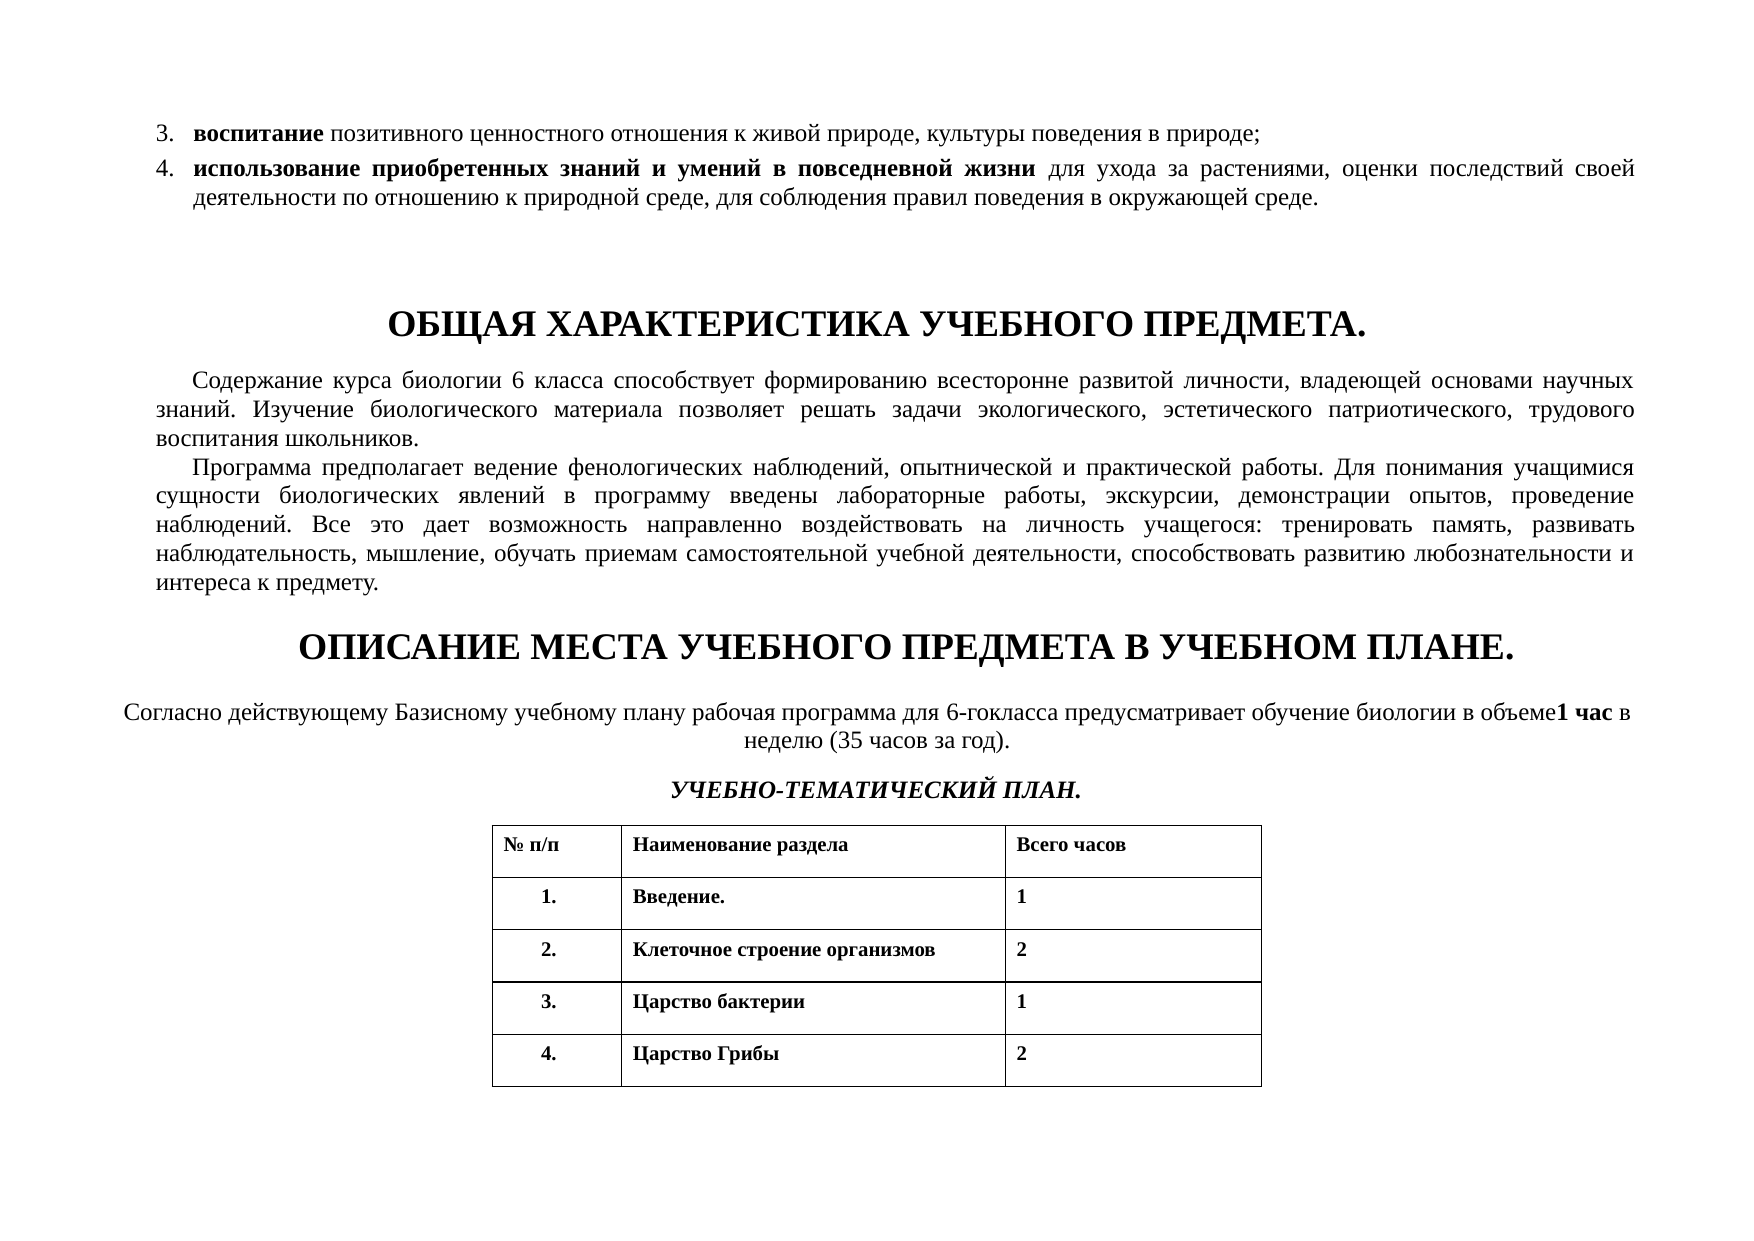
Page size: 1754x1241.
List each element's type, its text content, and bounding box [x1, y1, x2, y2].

table_cell 2 [1006, 930, 1261, 981]
text УЧЕБНО-ТЕМАТИЧЕСКИЙ ПЛАН. [118, 775, 1636, 804]
table_header № п/п [493, 826, 621, 877]
table_cell 2 [1006, 1035, 1261, 1086]
list воспитание позитивного ценностного отношения к живой природе, культуры поведения в природе; [156, 118, 1636, 147]
table_cell [493, 1035, 621, 1086]
text Согласно действующему Базисному учебному плану рабочая программа для 6-гокласса предусматривает обучение биологии в объеме1 час в неделю (35 часов за год). [118, 697, 1636, 754]
table_cell Введение. [622, 878, 1005, 929]
text ОБЩАЯ ХАРАКТЕРИСТИКА УЧЕБНОГО ПРЕДМЕТА. [118, 301, 1636, 344]
table_cell [493, 983, 621, 1033]
table_header Всего часов [1006, 826, 1261, 877]
table_cell [493, 878, 621, 929]
table_cell Царство Грибы [622, 1035, 1005, 1086]
text ОПИСАНИЕ МЕСТА УЧЕБНОГО ПРЕДМЕТА В УЧЕБНОМ ПЛАНЕ. [177, 624, 1636, 668]
text Содержание курса биологии 6 класса способствует формированию всесторонне развитой личности, владеющей основами научных знаний. Изучение биологического материала позволяет решать задачи экологического, эстетического патриотического, трудового воспитания школьников. [156, 365, 1636, 452]
table_cell [493, 930, 621, 981]
list иcпользование приобретенных знаний и умений в повседневной жизни для ухода за растениями, оценки последствий своей деятельности по отношению к природной среде, для соблюдения правил поведения в окружающей среде. [156, 153, 1636, 211]
table_cell Царство бактерии [622, 983, 1005, 1033]
table_cell Клеточное строение организмов [622, 930, 1005, 981]
table_cell 1 [1006, 878, 1261, 929]
text Программа предполагает ведение фенологических наблюдений, опытнической и практической работы. Для понимания учащимися сущности биологических явлений в программу введены лабораторные работы, экскурсии, демонстрации опытов, проведение наблюдений. Все это дает возможность направленно воздействовать на личность учащегося: тренировать память, развивать наблюдательность, мышление, обучать приемам самостоятельной учебной деятельности, способствовать развитию любознательности и интереса к предмету. [156, 452, 1636, 595]
table_cell 1 [1006, 983, 1261, 1033]
table_header Наименование раздела [622, 826, 1005, 877]
